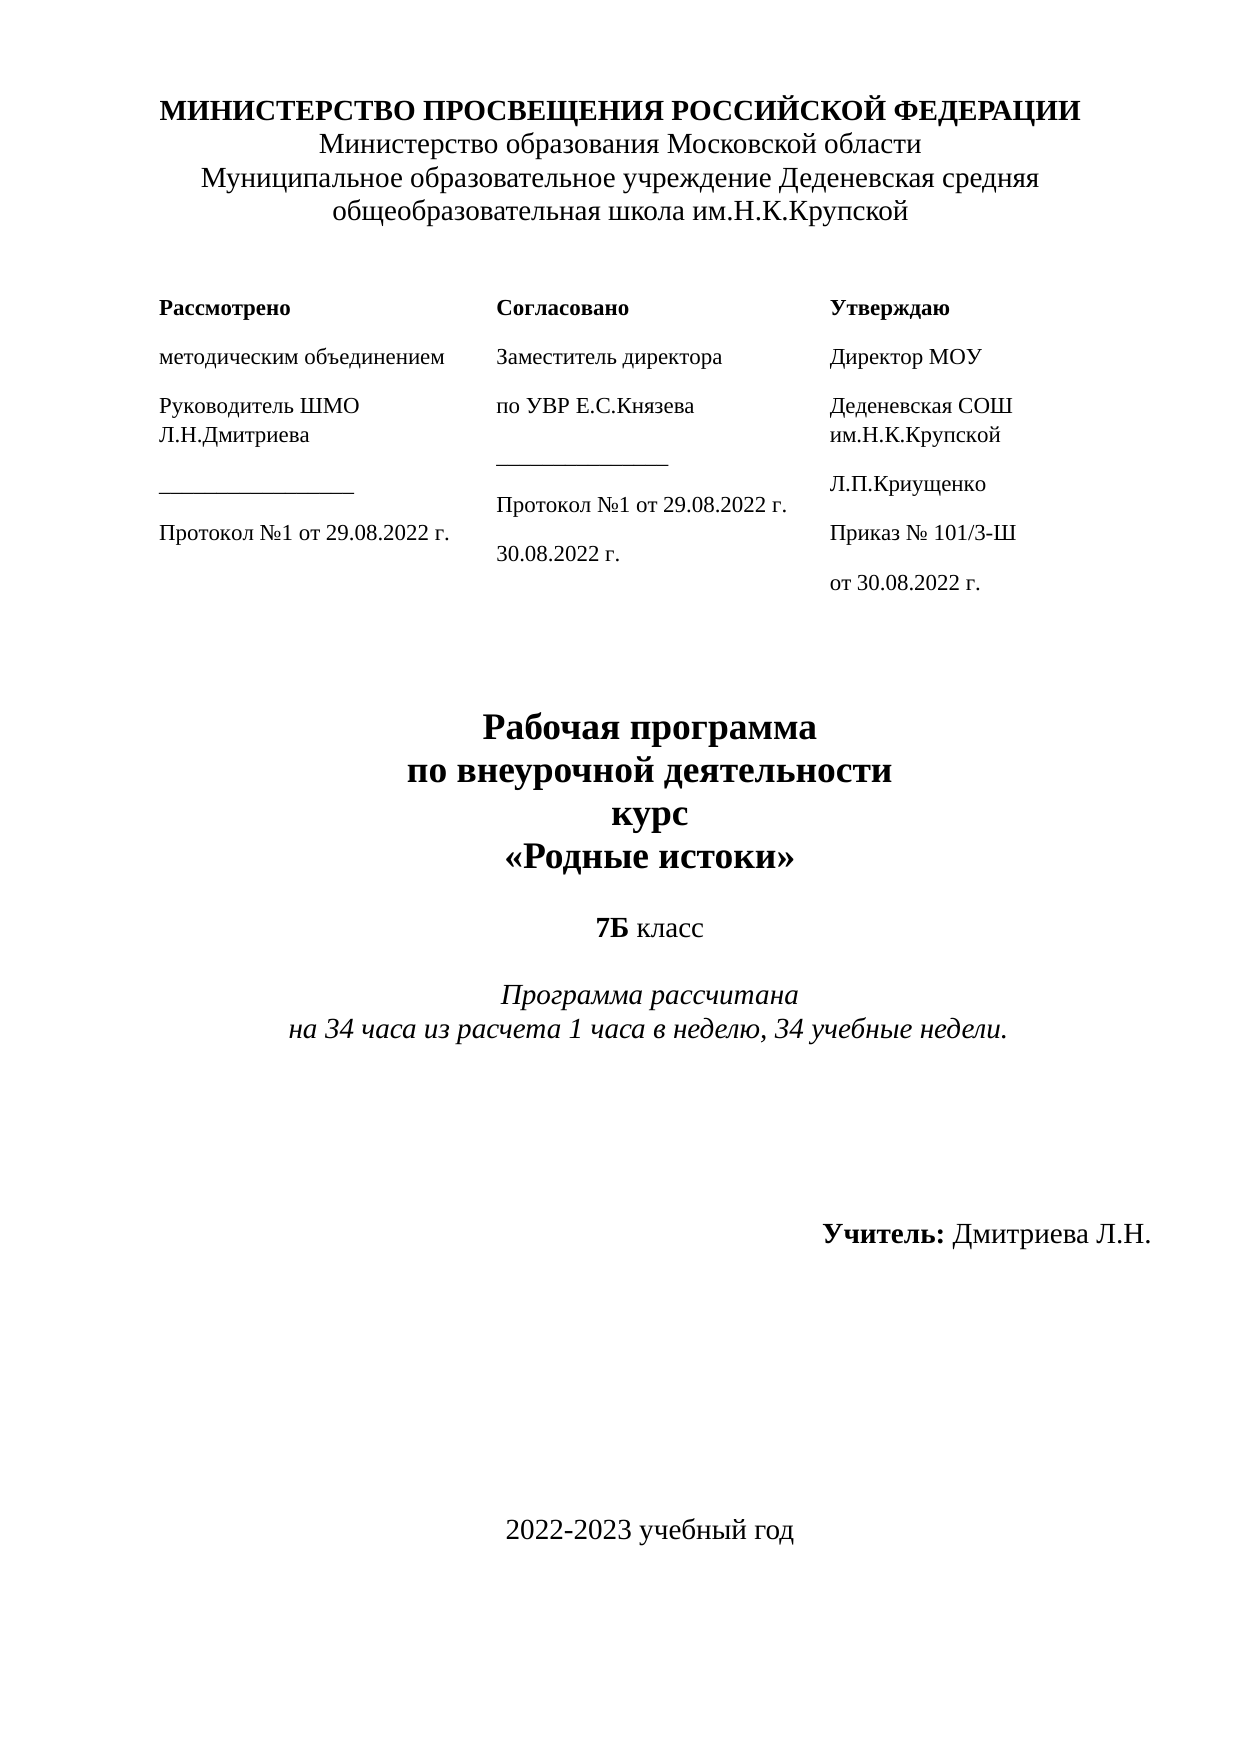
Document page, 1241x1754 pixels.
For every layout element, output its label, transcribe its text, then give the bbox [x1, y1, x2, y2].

text Министерство образования Московской области [89, 126, 1152, 160]
text курс [148, 790, 1152, 833]
text Муниципальное образовательное учреждение Деденевская средняя общеобразовательная школа им.Н.К.Крупской [89, 160, 1152, 227]
text «Родные истоки» [148, 833, 1152, 877]
text 2022-2023 учебный год [148, 1512, 1152, 1546]
text Учитель: Дмитриева Л.Н. [148, 1216, 1152, 1250]
text МИНИСТЕРСТВО ПРОСВЕЩЕНИЯ РОССИЙСКОЙ ФЕДЕРАЦИИ [89, 93, 1152, 126]
table_header Утверждаю Директор МОУ Деденевская СОШ им.Н.К.Крупской Л.П.Криущенко Приказ № 101/3-Ш от 30.08.2022 г. [818, 294, 1152, 618]
table_header Согласовано Заместитель директора по УВР Е.С.Князева _______________ Протокол №1 от 29.08.2022 г. 30.08.2022 г. [485, 294, 818, 618]
text Программа рассчитана [148, 977, 1152, 1011]
text на 34 часа из расчета 1 часа в неделю, 34 учебные недели. [148, 1011, 1152, 1044]
table_header Рассмотрено методическим объединением Руководитель ШМО Л.Н.Дмитриева _________________ Протокол №1 от 29.08.2022 г. [148, 294, 485, 618]
text 7Б класс [148, 910, 1152, 944]
text Рабочая программа [148, 704, 1152, 747]
text по внеурочной деятельности [148, 747, 1152, 790]
